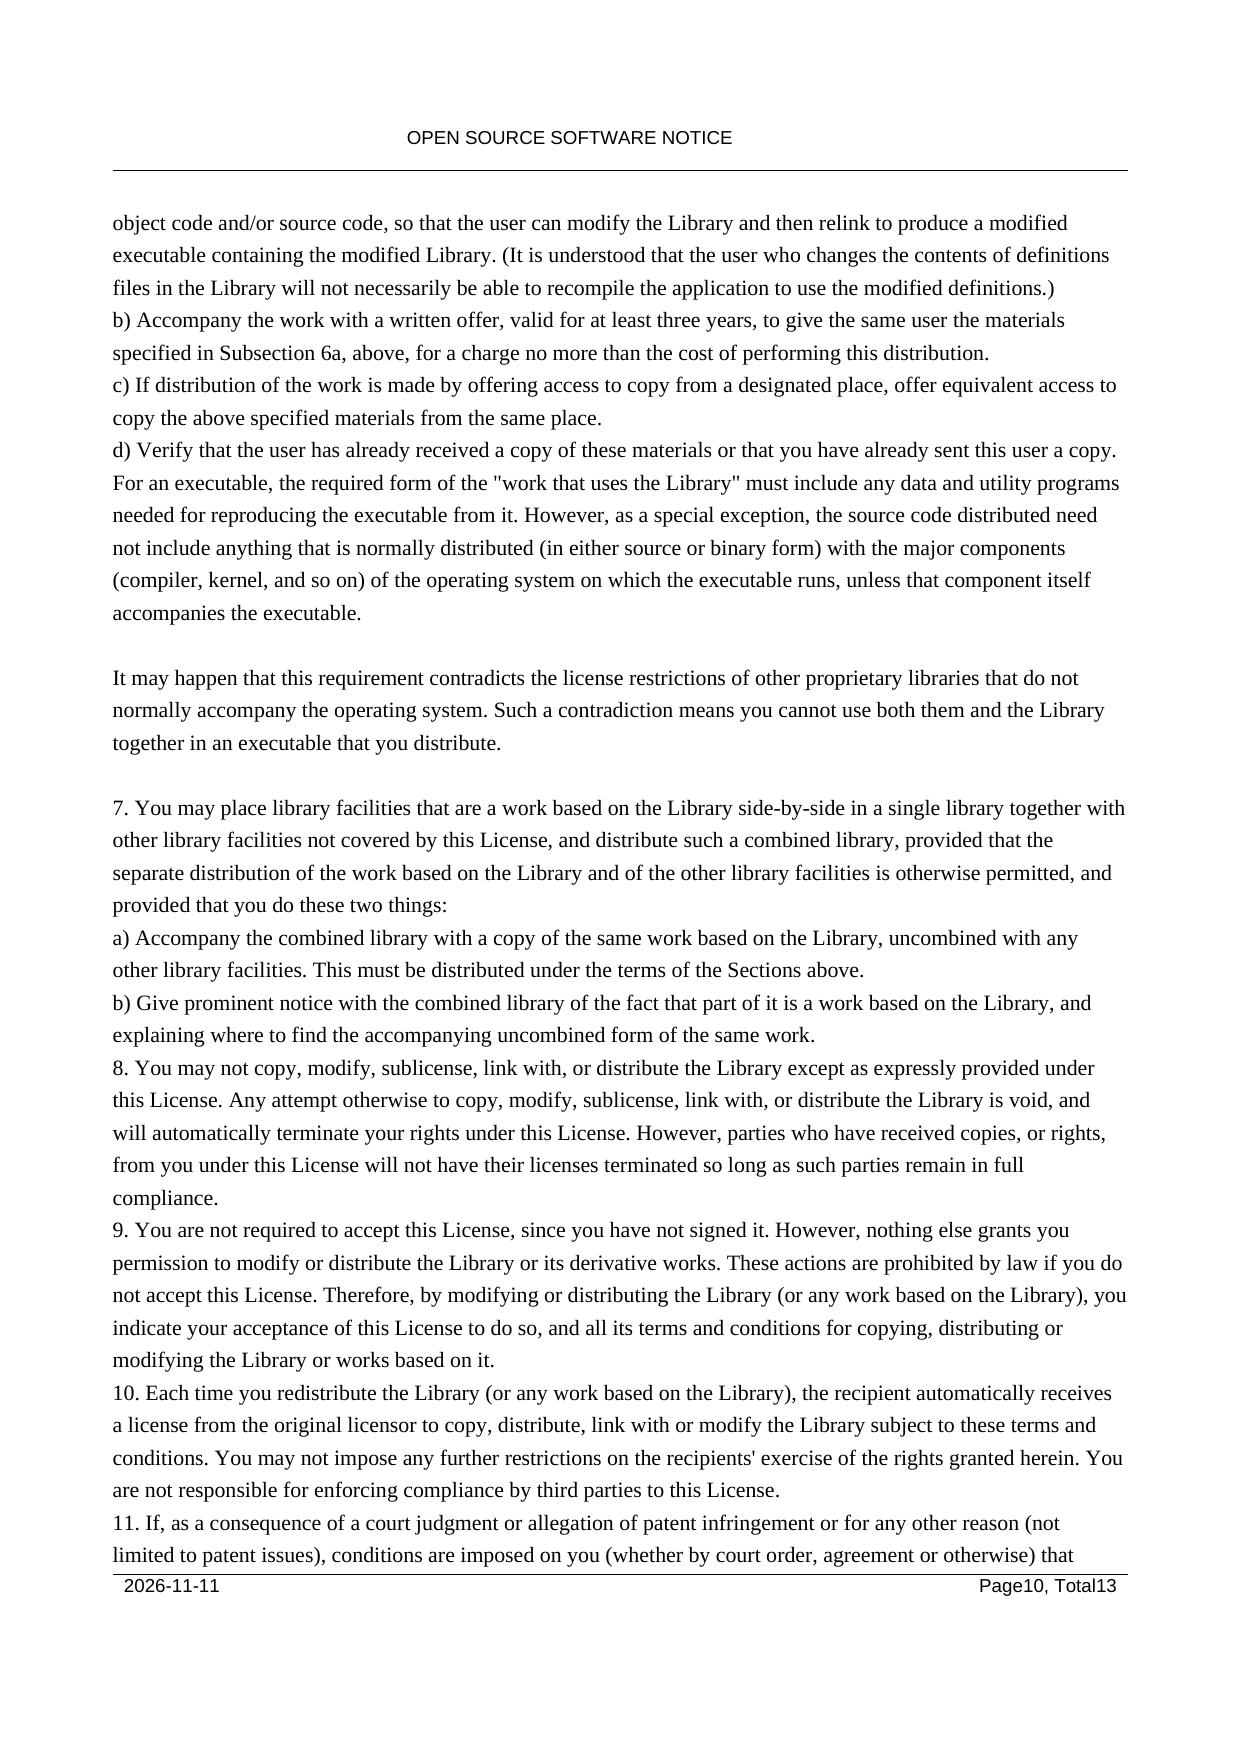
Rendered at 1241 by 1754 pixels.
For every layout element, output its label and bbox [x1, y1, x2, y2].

text [112, 206, 1128, 1571]
